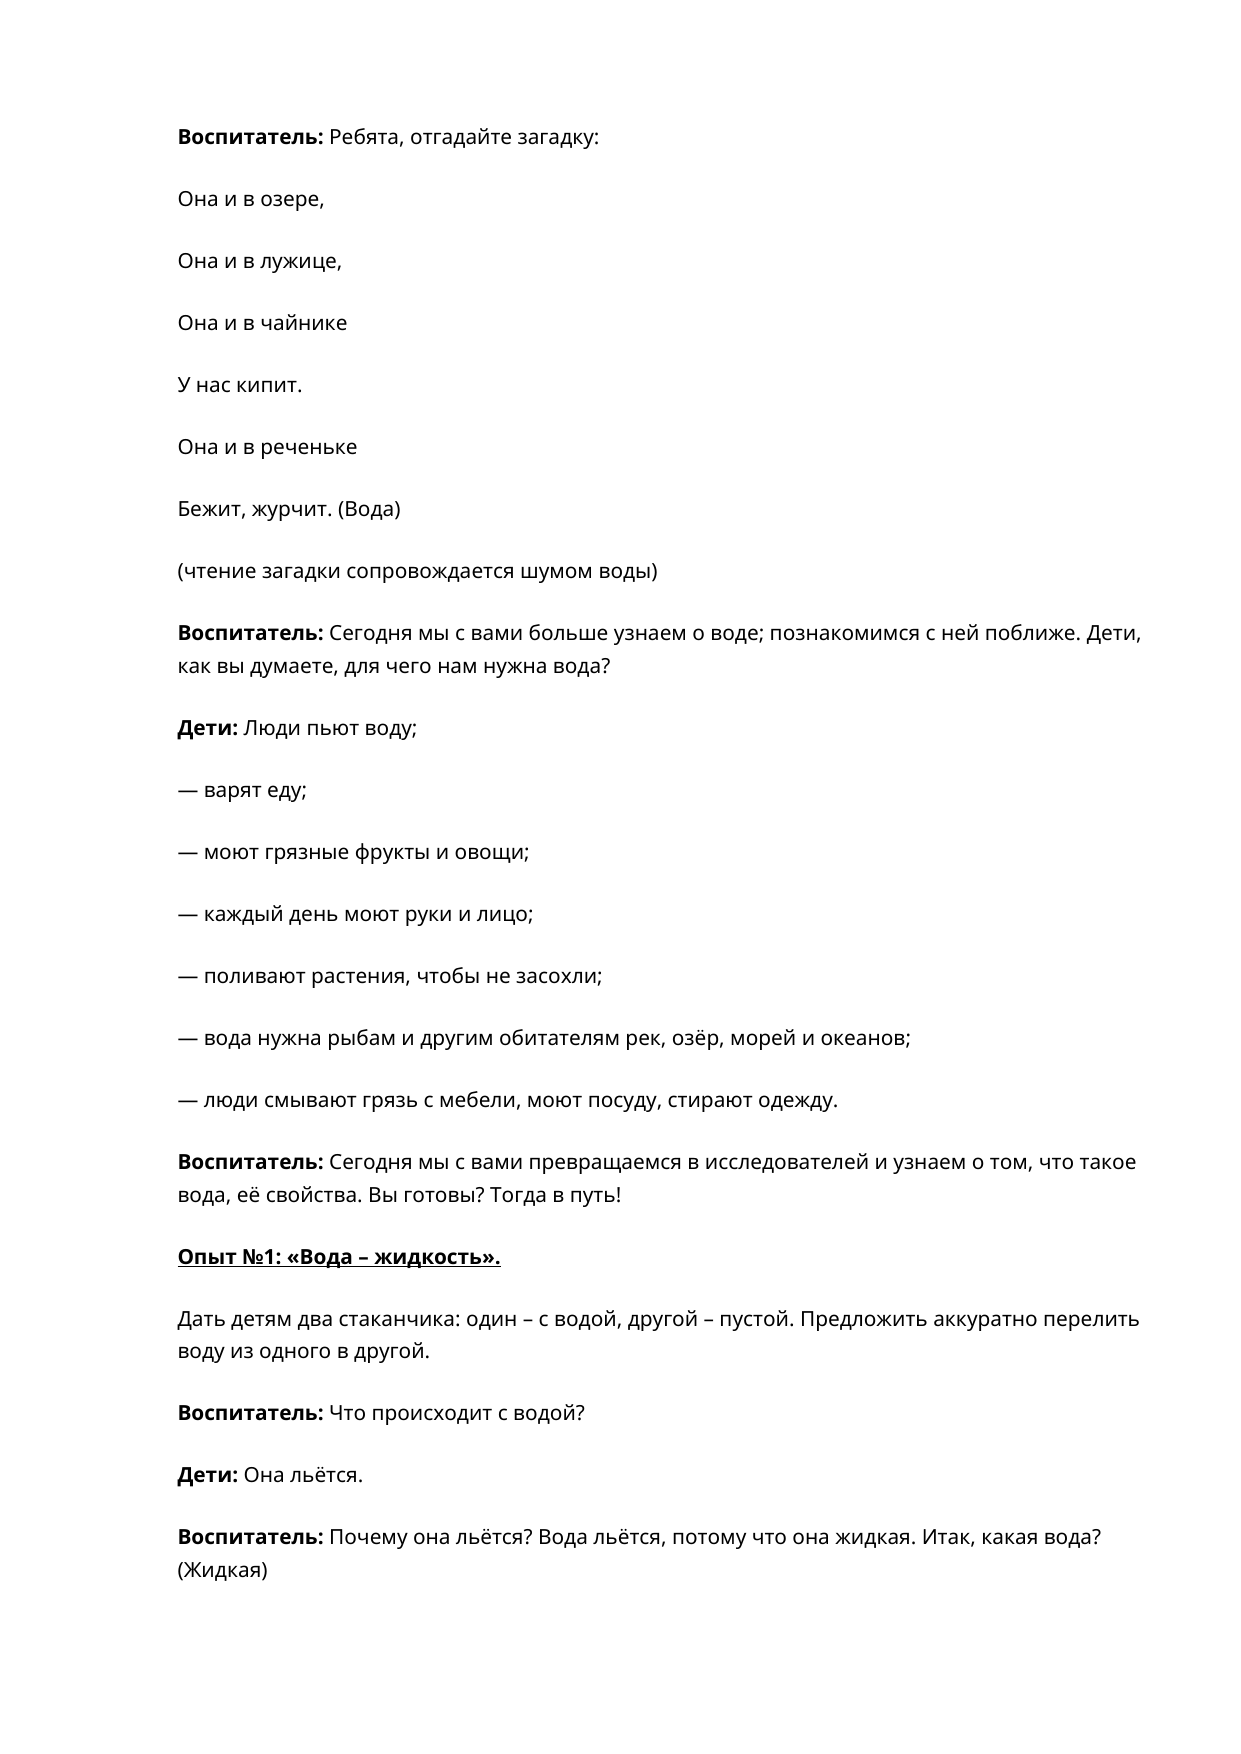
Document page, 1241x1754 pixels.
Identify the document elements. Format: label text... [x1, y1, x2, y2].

text Воспитатель: Ребята, отгадайте загадку: [177, 118, 1152, 151]
text Она и в реченьке [177, 428, 1152, 461]
text Бежит, журчит. (Вода) [177, 490, 1152, 523]
text Воспитатель: Почему она льётся? Вода льётся, потому что она жидкая. Итак, какая вода? (Жидкая) [177, 1518, 1152, 1584]
text (чтение загадки сопровождается шумом воды) [177, 552, 1152, 585]
text — люди смывают грязь с мебели, моют посуду, стирают одежду. [177, 1081, 1152, 1113]
text — каждый день моют руки и лицо; [177, 895, 1152, 927]
text Она и в озере, [177, 180, 1152, 213]
text — поливают растения, чтобы не засохли; [177, 957, 1152, 989]
text Дать детям два стаканчика: один – с водой, другой – пустой. Предложить аккуратно перелить воду из одного в другой. [177, 1299, 1152, 1365]
text — варят еду; [177, 771, 1152, 803]
text Она и в чайнике [177, 304, 1152, 337]
text Воспитатель: Что происходит с водой? [177, 1394, 1152, 1427]
text Она и в лужице, [177, 242, 1152, 275]
text Дети: Она льётся. [177, 1456, 1152, 1489]
text Воспитатель: Сегодня мы с вами больше узнаем о воде; познакомимся с ней поближе. Дети, как вы думаете, для чего нам нужна вода? [177, 614, 1152, 679]
text — вода нужна рыбам и другим обитателям рек, озёр, морей и океанов; [177, 1019, 1152, 1051]
text — моют грязные фрукты и овощи; [177, 833, 1152, 866]
text Опыт №1: «Вода – жидкость». [177, 1237, 1152, 1270]
text У нас кипит. [177, 366, 1152, 399]
text Дети: Люди пьют воду; [177, 709, 1152, 742]
text Воспитатель: Сегодня мы с вами превращаемся в исследователей и узнаем о том, что такое вода, её свойства. Вы готовы? Тогда в путь! [177, 1143, 1152, 1208]
